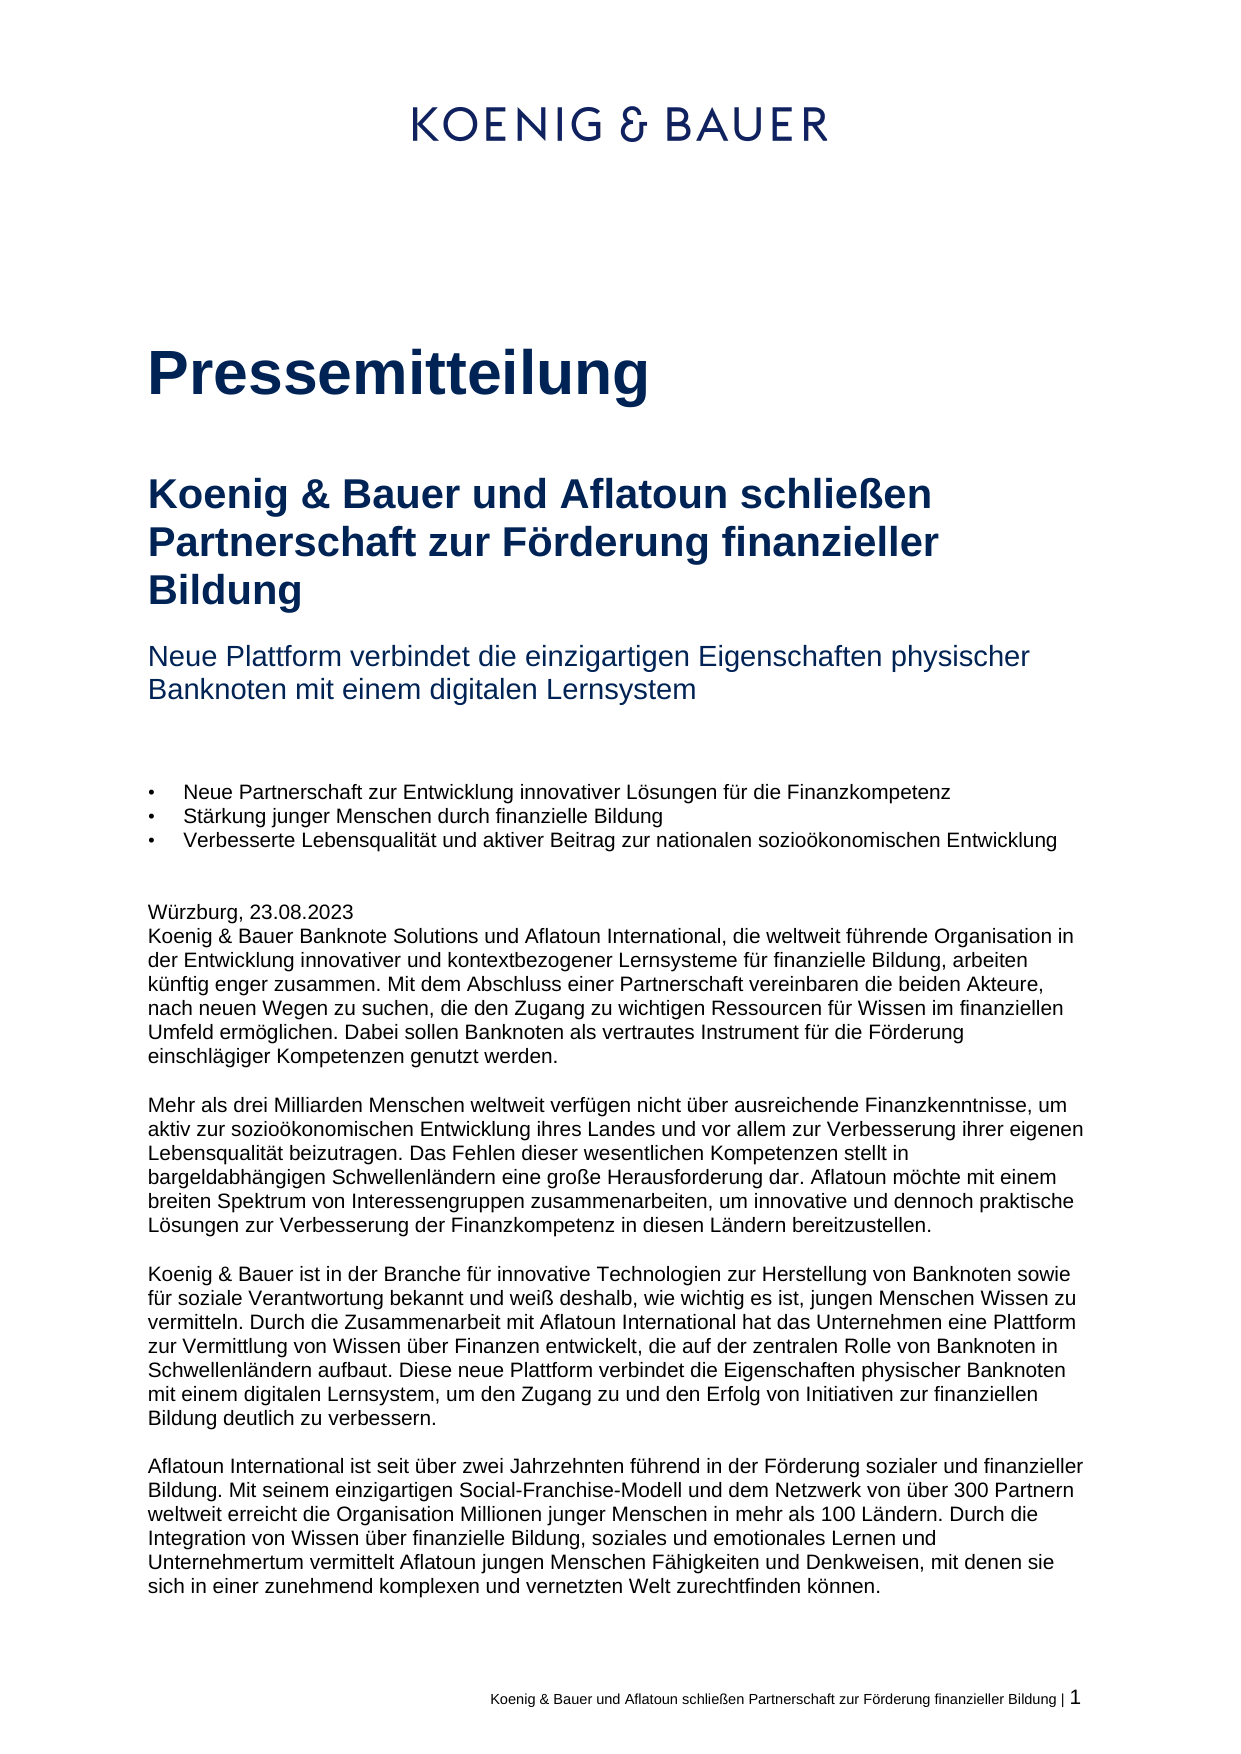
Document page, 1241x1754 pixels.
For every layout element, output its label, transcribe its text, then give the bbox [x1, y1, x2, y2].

text Koenig & Bauer ist in der Branche für innovative Technologien zur Herstellung von Banknoten sowie für soziale Verantwortung bekannt und weiß deshalb, wie wichtig es ist, jungen Menschen Wissen zu vermitteln. Durch die Zusammenarbeit mit Aflatoun International hat das Unternehmen eine Plattform zur Vermittlung von Wissen über Finanzen entwickelt, die auf der zentralen Rolle von Banknoten in Schwellenländern aufbaut. Diese neue Plattform verbindet die Eigenschaften physischer Banknoten mit einem digitalen Lernsystem, um den Zugang zu und den Erfolg von Initiativen zur finanziellen Bildung deutlich zu verbessern. [148, 1262, 1092, 1429]
list Neue Partnerschaft zur Entwicklung innovativer Lösungen für die Finanzkompetenz [148, 780, 1092, 804]
subtitle Neue Plattform verbindet die einzigartigen Eigenschaften physischer Banknoten mit einem digitalen Lernsystem [148, 639, 1092, 706]
text Mehr als drei Milliarden Menschen weltweit verfügen nicht über ausreichende Finanzkenntnisse, um aktiv zur sozioökonomischen Entwicklung ihres Landes und vor allem zur Verbesserung ihrer eigenen Lebensqualität beizutragen. Das Fehlen dieser wesentlichen Kompetenzen stellt in bargeldabhängigen Schwellenländern eine große Herausforderung dar. Aflatoun möchte mit einem breiten Spektrum von Interessengruppen zusammenarbeiten, um innovative und dennoch praktische Lösungen zur Verbesserung der Finanzkompetenz in diesen Ländern bereitzustellen. [148, 1093, 1092, 1237]
text Aflatoun International ist seit über zwei Jahrzehnten führend in der Förderung sozialer und finanzieller Bildung. Mit seinem einzigartigen Social-Franchise-Modell und dem Netzwerk von über 300 Partnern weltweit erreicht die Organisation Millionen junger Menschen in mehr als 100 Ländern. Durch die Integration von Wissen über finanzielle Bildung, soziales und emotionales Lernen und Unternehmertum vermittelt Aflatoun jungen Menschen Fähigkeiten und Denkweisen, mit denen sie sich in einer zunehmend komplexen und vernetzten Welt zurechtfinden können. [148, 1454, 1092, 1598]
picture [413, 106, 828, 142]
list Stärkung junger Menschen durch finanzielle Bildung [148, 804, 1092, 828]
title Pressemitteilung [148, 336, 1092, 407]
subtitle Koenig & Bauer und Aflatoun schließen Partnerschaft zur Förderung finanzieller Bildung [148, 470, 1092, 614]
text Würzburg, 23.08.2023 Koenig & Bauer Banknote Solutions und Aflatoun International, die weltweit führende Organisation in der Entwicklung innovativer und kontextbezogener Lernsysteme für finanzielle Bildung, arbeiten künftig enger zusammen. Mit dem Abschluss einer Partnerschaft vereinbaren die beiden Akteure, nach neuen Wegen zu suchen, die den Zugang zu wichtigen Ressourcen für Wissen im finanziellen Umfeld ermöglichen. Dabei sollen Banknoten als vertrautes Instrument für die Förderung einschlägiger Kompetenzen genutzt werden. [148, 852, 1092, 1068]
list Verbesserte Lebensqualität und aktiver Beitrag zur nationalen sozioökonomischen Entwicklung [148, 828, 1092, 852]
